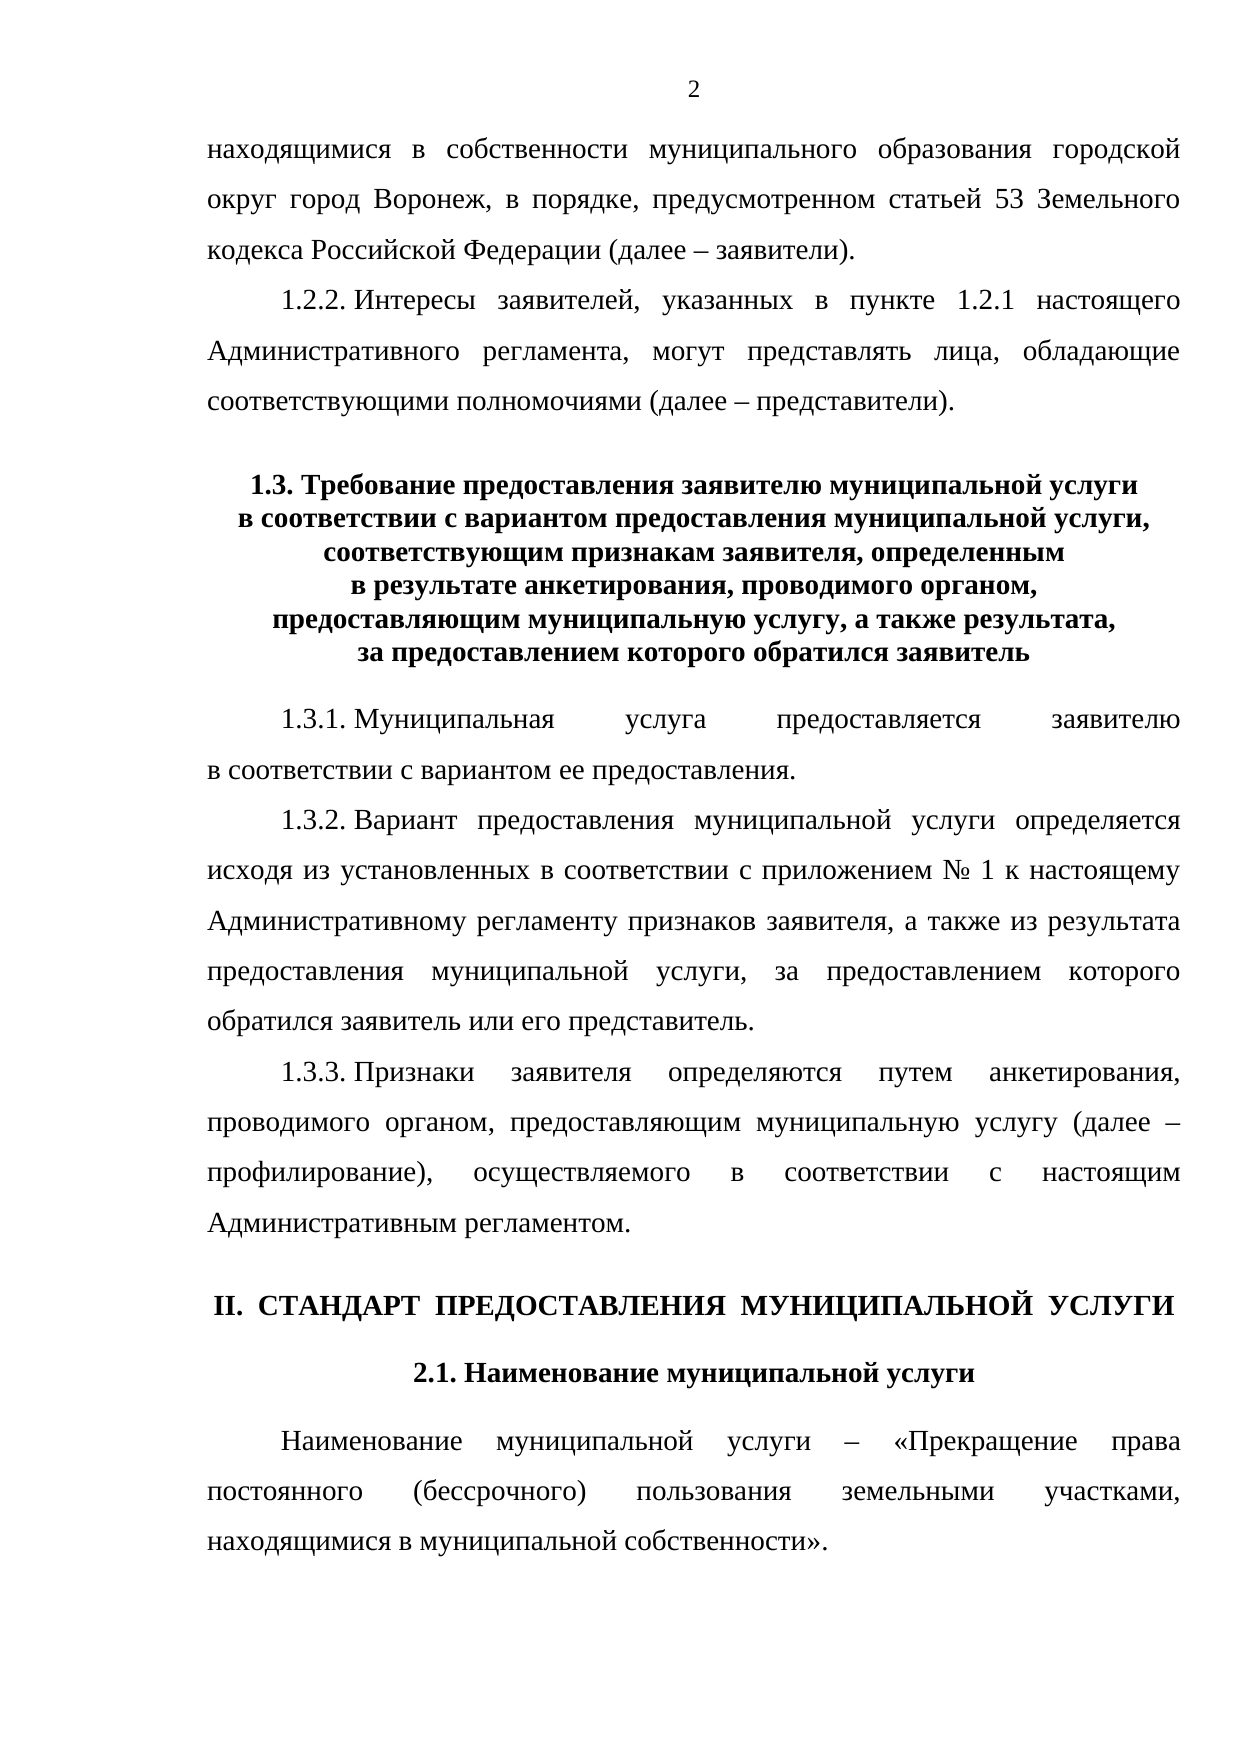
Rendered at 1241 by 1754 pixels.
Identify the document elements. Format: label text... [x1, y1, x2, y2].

text Наименование муниципальной услуги – «Прекращение права постоянного (бессрочного) пользования земельными участками, находящимися в муниципальной собственности». [207, 1423, 1181, 1557]
text в соответствии с вариантом предоставления муниципальной услуги, соответствующим признакам заявителя, определенным [207, 500, 1181, 567]
text 1.3.3. Признаки заявителя определяются путем анкетирования, проводимого органом, предоставляющим муниципальную услугу (далее – профилирование), осуществляемого в соответствии с настоящим Административным регламентом. [207, 1054, 1181, 1238]
text за предоставлением которого обратился заявитель [207, 634, 1181, 668]
text 2.1. Наименование муниципальной услуги [207, 1356, 1181, 1389]
text в результате анкетирования, проводимого органом, [207, 567, 1181, 601]
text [207, 131, 1181, 266]
subtitle II. СТАНДАРТ ПРЕДОСТАВЛЕНИЯ МУНИЦИПАЛЬНОЙ УСЛУГИ [207, 1288, 1181, 1322]
text предоставляющим муниципальную услугу, а также результата, [207, 601, 1181, 634]
text 1.3.1. Муниципальная услуга предоставляется заявителю в соответствии с вариантом ее предоставления. [207, 702, 1181, 785]
text 1.2.2. Интересы заявителей, указанных в пункте 1.2.1 настоящего Административного регламента, могут представлять лица, обладающие соответствующими полномочиями (далее – представители). [207, 282, 1181, 416]
text 1.3. Требование предоставления заявителю муниципальной услуги [207, 467, 1181, 500]
text 1.3.2. Вариант предоставления муниципальной услуги определяется исходя из установленных в соответствии с приложением № 1 к настоящему Административному регламенту признаков заявителя, а также из результата предоставления муниципальной услуги, за предоставлением которого обратился заявитель или его представитель. [207, 802, 1181, 1037]
